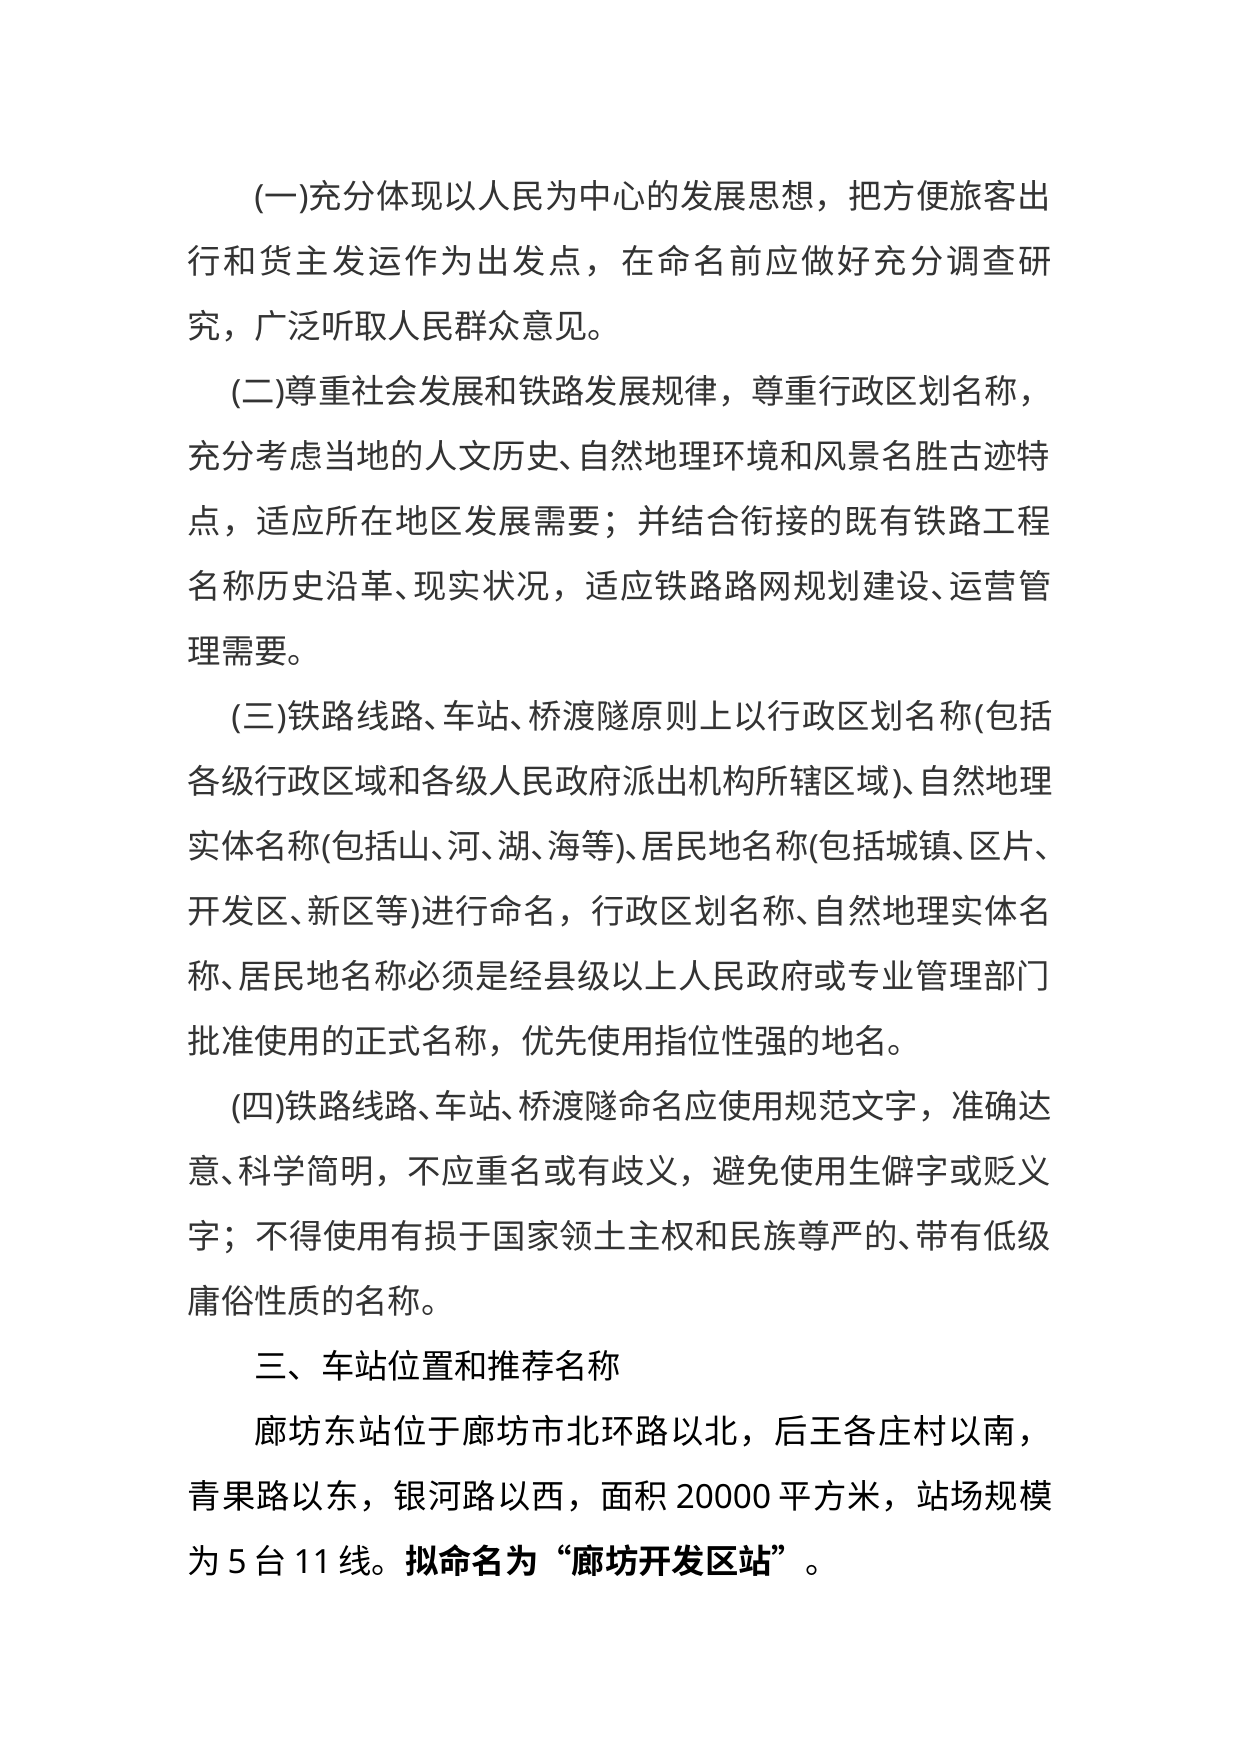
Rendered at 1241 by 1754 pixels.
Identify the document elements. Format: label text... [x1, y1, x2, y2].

text (三)铁路线路､车站､桥渡隧原则上以行政区划名称(包括各级行政区域和各级人民政府派出机构所辖区域)､自然地理实体名称(包括山､河､湖､海等)､居民地名称(包括城镇､区片､开发区､新区等)进行命名，行政区划名称､自然地理实体名称､居民地名称必须是经县级以上人民政府或专业管理部门批准使用的正式名称，优先使用指位性强的地名。 [187, 682, 1053, 1072]
text (二)尊重社会发展和铁路发展规律，尊重行政区划名称，充分考虑当地的人文历史､自然地理环境和风景名胜古迹特点，适应所在地区发展需要；并结合衔接的既有铁路工程名称历史沿革､现实状况，适应铁路路网规划建设､运营管理需要。 [187, 357, 1053, 682]
text (四)铁路线路､车站､桥渡隧命名应使用规范文字，准确达意､科学简明，不应重名或有歧义，避免使用生僻字或贬义字；不得使用有损于国家领土主权和民族尊严的､带有低级庸俗性质的名称。 [187, 1072, 1053, 1332]
text (一)充分体现以人民为中心的发展思想，把方便旅客出行和货主发运作为出发点，在命名前应做好充分调查研究，广泛听取人民群众意见。 [187, 162, 1053, 357]
text 廊坊东站位于廊坊市北环路以北，后王各庄村以南，青果路以东，银河路以西，面积20000平方米，站场规模为5台11线。拟命名为“廊坊开发区站”。 [187, 1397, 1053, 1592]
text 三、车站位置和推荐名称 [187, 1332, 1053, 1397]
